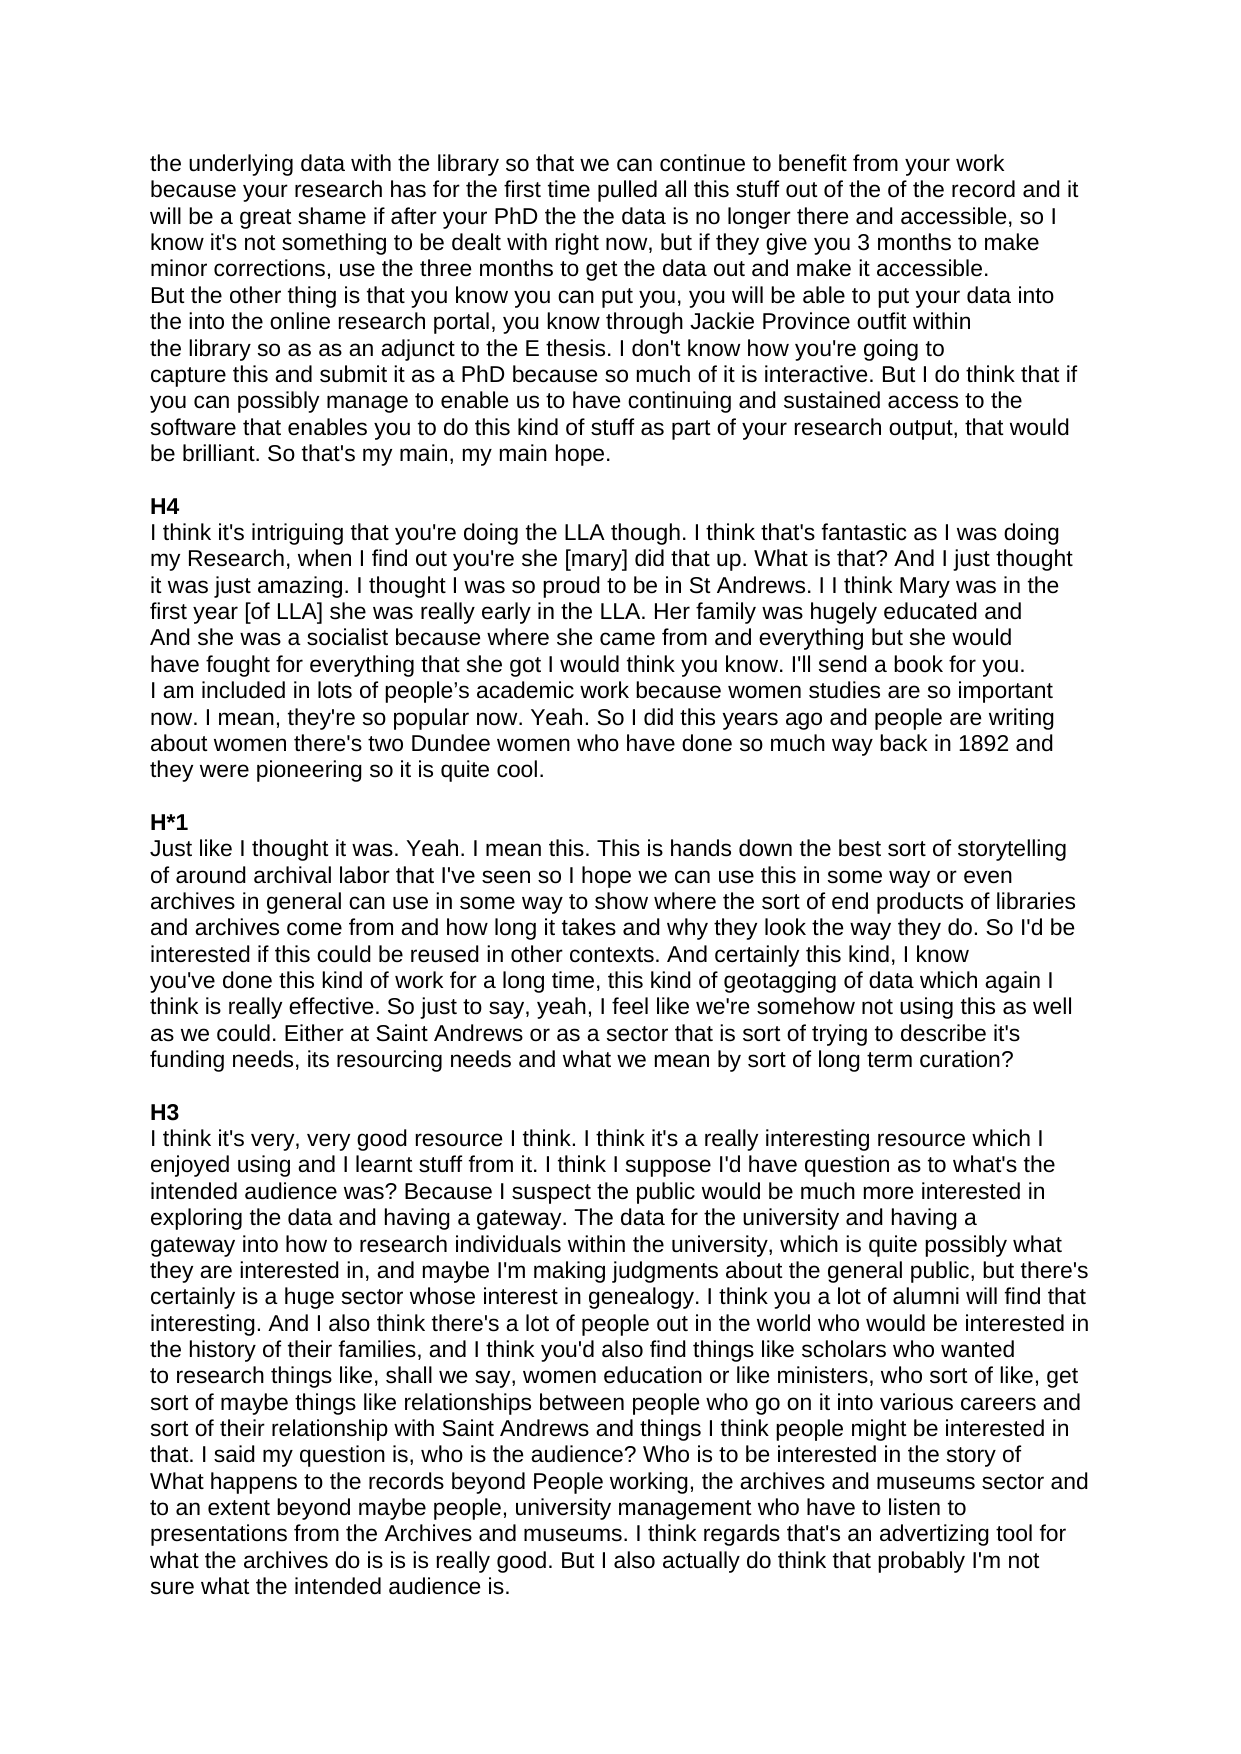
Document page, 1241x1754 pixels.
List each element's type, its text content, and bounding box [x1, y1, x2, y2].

text Just like I thought it was. Yeah. I mean this. This is hands down the best sort of storytelling of around archival labor that I've seen so I hope we can use this in some way or even archives in general can use in some way to show where the sort of end products of libraries and archives come from and how long it takes and why they look the way they do. So I'd be interested if this could be reused in other contexts. And certainly this kind, I know [150, 835, 1090, 967]
text now. I mean, they're so popular now. Yeah. So I did this years ago and people are writing about women there's two Dundee women who have done so much way back in 1892 and they were pioneering so it is quite cool. [150, 703, 1090, 782]
text because your research has for the first time pulled all this stuff out of the of the record and it will be a great shame if after your PhD the the data is no longer there and accessible, so I know it's not something to be dealt with right now, but if they give you 3 months to make minor corrections, use the three months to get the data out and make it accessible. [150, 176, 1090, 282]
text interesting. And I also think there's a lot of people out in the world who would be interested in the history of their families, and I think you'd also find things like scholars who wanted [150, 1309, 1090, 1362]
text the library so as as an adjunct to the E thesis. I don't know how you're going to [150, 334, 1090, 361]
text capture this and submit it as a PhD because so much of it is interactive. But I do think that if you can possibly manage to enable us to have continuing and sustained access to the software that enables you to do this kind of stuff as part of your research output, that would be brilliant. So that's my main, my main hope. [150, 361, 1090, 466]
text sort of maybe things like relationships between people who go on it into various careers and sort of their relationship with Saint Andrews and things I think people might be interested in that. I said my question is, who is the audience? Who is to be interested in the story of [150, 1389, 1090, 1468]
text first year [of LLA] she was really early in the LLA. Her family was hugely educated and [150, 598, 1090, 624]
text the underlying data with the library so that we can continue to benefit from your work [150, 150, 1090, 176]
text But the other thing is that you know you can put you, you will be able to put your data into [150, 282, 1090, 308]
text H4 [150, 493, 1090, 519]
text to research things like, shall we say, women education or like ministers, who sort of like, get [150, 1362, 1090, 1389]
text H3 [150, 1099, 1090, 1125]
text And she was a socialist because where she came from and everything but she would [150, 624, 1090, 651]
text gateway into how to research individuals within the university, which is quite possibly what they are interested in, and maybe I'm making judgments about the general public, but there's [150, 1231, 1090, 1283]
text certainly is a huge sector whose interest in genealogy. I think you a lot of alumni will find that [150, 1283, 1090, 1309]
text enjoyed using and I learnt stuff from it. I think I suppose I'd have question as to what's the intended audience was? Because I suspect the public would be much more interested in exploring the data and having a gateway. The data for the university and having a [150, 1151, 1090, 1231]
text I think it's intriguing that you're doing the LLA though. I think that's fantastic as I was doing my Research, when I find out you're she [mary] did that up. What is that? And I just thought it was just amazing. I thought I was so proud to be in St Andrews. I I think Mary was in the [150, 519, 1090, 598]
text have fought for everything that she got I would think you know. I'll send a book for you. [150, 651, 1090, 677]
text the into the online research portal, you know through Jackie Province outfit within [150, 308, 1090, 334]
text H*1 [150, 809, 1090, 835]
text you've done this kind of work for a long time, this kind of geotagging of data which again I think is really effective. So just to say, yeah, I feel like we're somehow not using this as well as we could. Either at Saint Andrews or as a sector that is sort of trying to describe it's funding needs, its resourcing needs and what we mean by sort of long term curation? [150, 967, 1090, 1072]
text I think it's very, very good resource I think. I think it's a really interesting resource which I [150, 1125, 1090, 1151]
text What happens to the records beyond People working, the archives and museums sector and to an extent beyond maybe people, university management who have to listen to presentations from the Archives and museums. I think regards that's an advertizing tool for what the archives do is is is really good. But I also actually do think that probably I'm not sure what the intended audience is. [150, 1468, 1090, 1599]
text I am included in lots of people’s academic work because women studies are so important [150, 677, 1090, 703]
